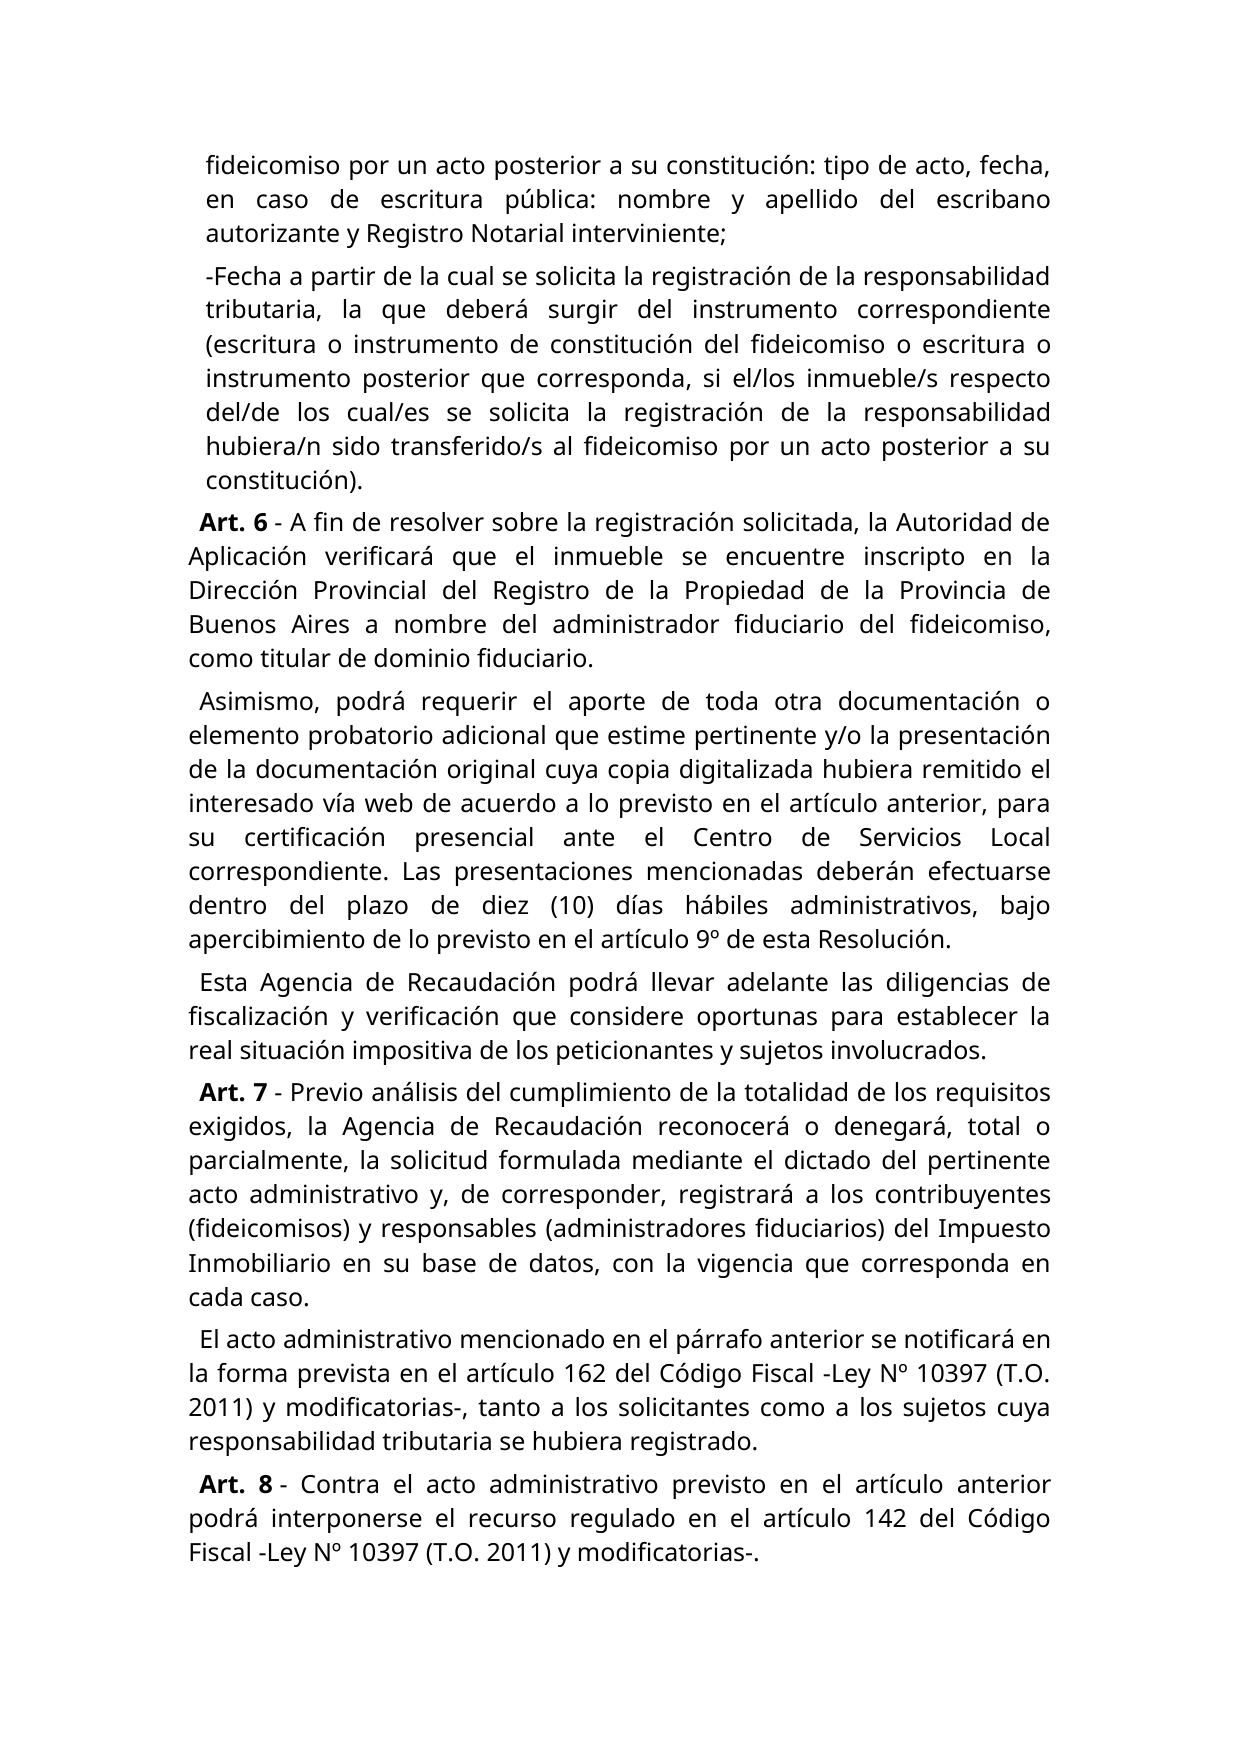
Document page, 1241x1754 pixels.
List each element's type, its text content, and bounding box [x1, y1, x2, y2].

text Asimismo, podrá requerir el aporte de toda otra documentación o elemento probatorio adicional que estime pertinente y/o la presentación de la documentación original cuya copia digitalizada hubiera remitido el interesado vía web de acuerdo a lo previsto en el artículo anterior, para su certificación presencial ante el Centro de Servicios Local correspondiente. Las presentaciones mencionadas deberán efectuarse dentro del plazo de diez (10) días hábiles administrativos, bajo apercibimiento de lo previsto en el artículo 9º de esta Resolución. [188, 683, 1052, 956]
text El acto administrativo mencionado en el párrafo anterior se notificará en la forma prevista en el artículo 162 del Código Fiscal -Ley Nº 10397 (T.O. 2011) y modificatorias-, tanto a los solicitantes como a los sujetos cuya responsabilidad tributaria se hubiera registrado. [188, 1322, 1052, 1458]
text Art. 8 - Contra el acto administrativo previsto en el artículo anterior podrá interponerse el recurso regulado en el artículo 142 del Código Fiscal -Ley Nº 10397 (T.O. 2011) y modificatorias-. [188, 1466, 1052, 1568]
text Art. 6 - A fin de resolver sobre la registración solicitada, la Autoridad de Aplicación verificará que el inmueble se encuentre inscripto en la Dirección Provincial del Registro de la Propiedad de la Provincia de Buenos Aires a nombre del administrador fiduciario del fideicomiso, como titular de dominio fiduciario. [188, 505, 1052, 675]
text Esta Agencia de Recaudación podrá llevar adelante las diligencias de fiscalización y verificación que considere oportunas para establecer la real situación impositiva de los peticionantes y sujetos involucrados. [188, 964, 1052, 1067]
text Art. 7 - Previo análisis del cumplimiento de la totalidad de los requisitos exigidos, la Agencia de Recaudación reconocerá o denegará, total o parcialmente, la solicitud formulada mediante el dictado del pertinente acto administrativo y, de corresponder, registrará a los contribuyentes (fideicomisos) y responsables (administradores fiduciarios) del Impuesto Inmobiliario en su base de datos, con la vigencia que corresponda en cada caso. [188, 1075, 1052, 1313]
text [205, 148, 1052, 250]
text -Fecha a partir de la cual se solicita la registración de la responsabilidad tributaria, la que deberá surgir del instrumento correspondiente (escritura o instrumento de constitución del fideicomiso o escritura o instrumento posterior que corresponda, si el/los inmueble/s respecto del/de los cual/es se solicita la registración de la responsabilidad hubiera/n sido transferido/s al fideicomiso por un acto posterior a su constitución). [205, 258, 1052, 497]
